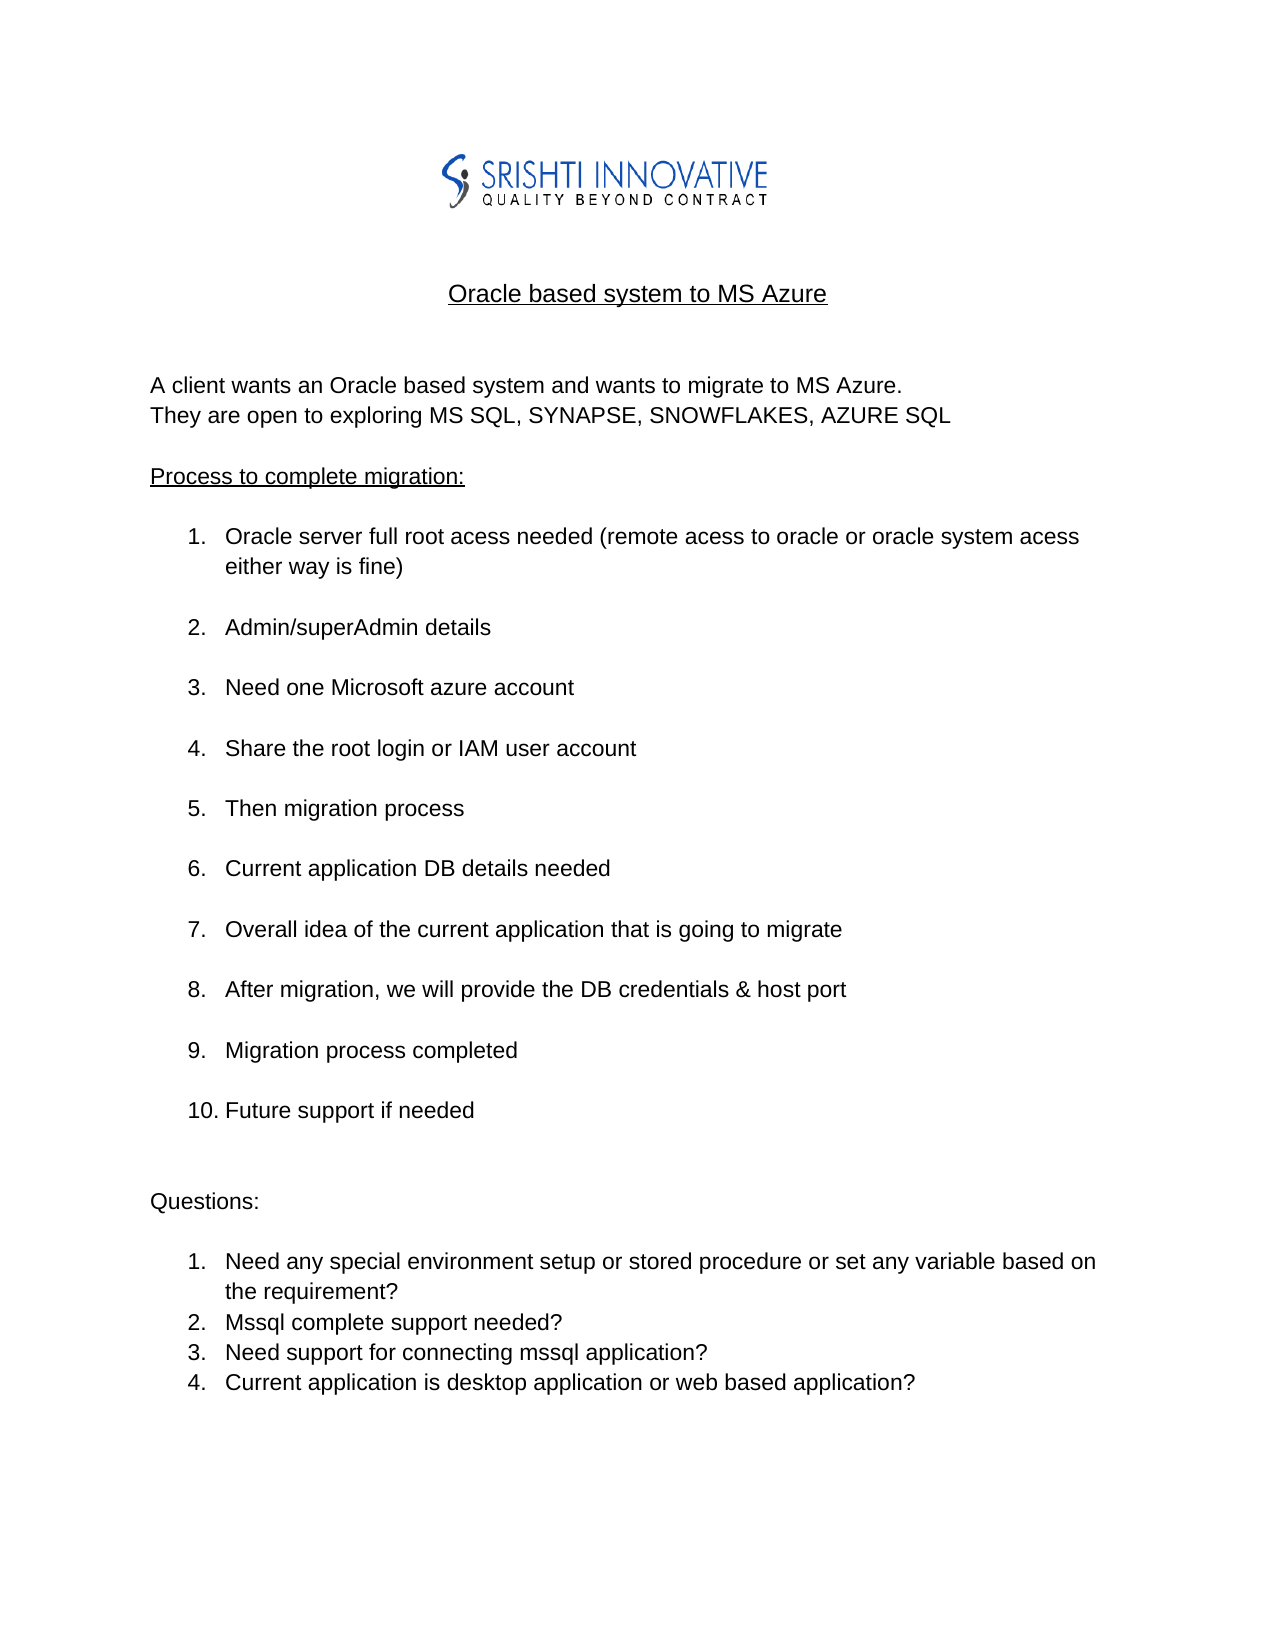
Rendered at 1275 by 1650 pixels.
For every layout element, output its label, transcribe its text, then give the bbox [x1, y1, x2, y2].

list Current application is desktop application or web based application? [187, 1369, 1125, 1395]
list Future support if needed [187, 1097, 1125, 1123]
list Current application DB details needed [187, 855, 1125, 882]
list Share the root login or IAM user account [187, 734, 1125, 761]
list Need any special environment setup or stored procedure or set any variable based on the requirement? [187, 1248, 1125, 1305]
list Oracle server full root acess needed (remote acess to oracle or oracle system acess either way is fine) [187, 523, 1125, 580]
list Need one Microsoft azure account [187, 674, 1125, 701]
text A client wants an Oracle based system and wants to migrate to MS Azure. They are open to exploring MS SQL, SYNAPSE, SNOWFLAKES, AZURE SQL [150, 372, 1125, 459]
list Admin/superAdmin details [187, 614, 1125, 640]
list Migration process completed [187, 1037, 1125, 1063]
text Oracle based system to MS Azure [150, 279, 1125, 307]
text Process to complete migration: [150, 463, 1125, 489]
list Overall idea of the current application that is going to migrate [187, 916, 1125, 942]
text Questions: [150, 1188, 1125, 1214]
list Need support for connecting mssql application? [187, 1339, 1125, 1365]
list Mssql complete support needed? [187, 1308, 1125, 1335]
picture [440, 153, 767, 209]
list Then migration process [187, 795, 1125, 821]
list After migration, we will provide the DB credentials & host port [187, 976, 1125, 1003]
